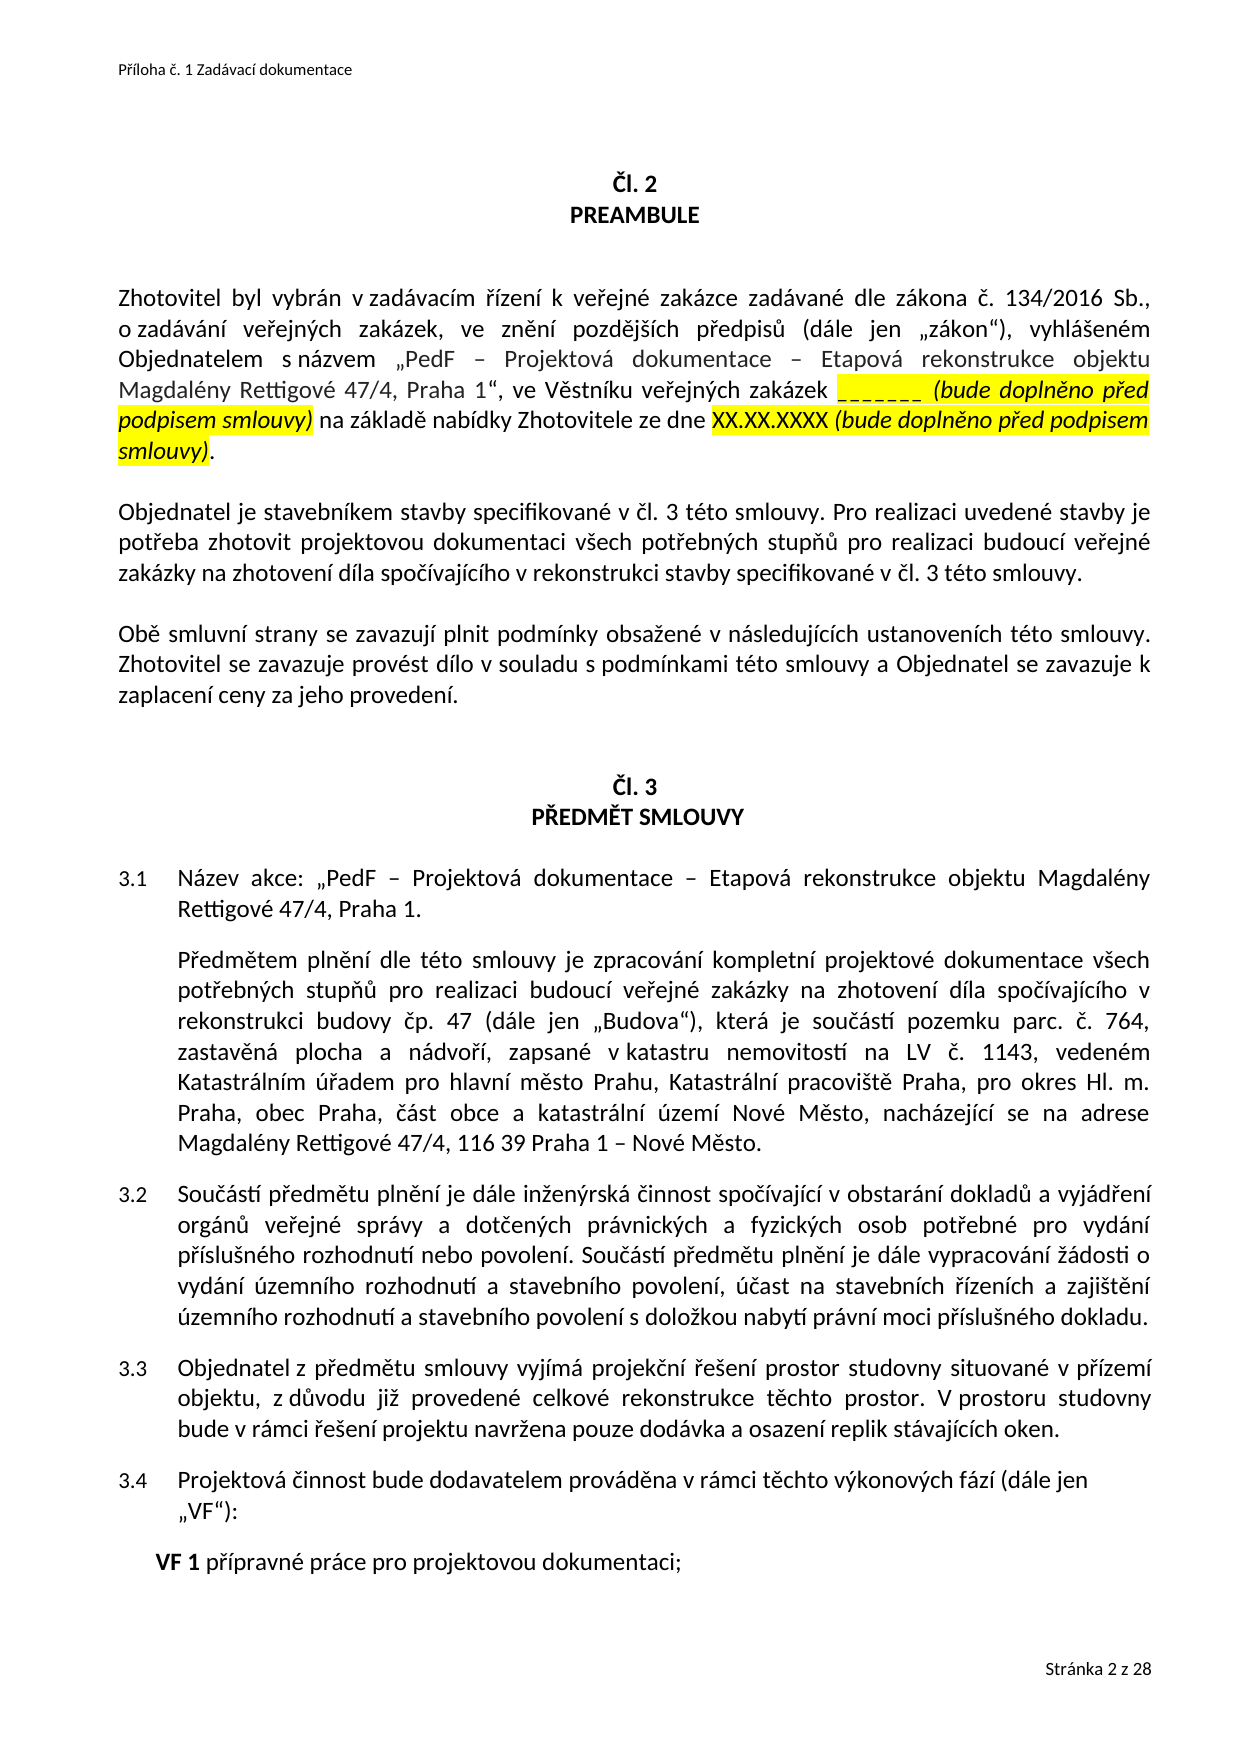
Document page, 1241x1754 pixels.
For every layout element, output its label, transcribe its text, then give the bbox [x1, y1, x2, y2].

list Objednatel z předmětu smlouvy vyjímá projekční řešení prostor studovny situované v přízemí objektu, z důvodu již provedené celkové rekonstrukce těchto prostor. V prostoru studovny bude v rámci řešení projektu navržena pouze dodávka a osazení replik stávajících oken. [118, 1352, 1152, 1444]
text Čl. 2 PREAMBULE [118, 168, 1152, 229]
text Zhotovitel byl vybrán v zadávacím řízení k veřejné zakázce zadávané dle zákona č. 134/2016 Sb., o zadávání veřejných zakázek, ve znění pozdějších předpisů (dále jen „zákon“), vyhlášeném Objednatelem s názvem „PedF – Projektová dokumentace – Etapová rekonstrukce objektu Magdalény Rettigové 47/4, Praha 1“, ve Věstníku veřejných zakázek _______ (bude doplněno před podpisem smlouvy) na základě nabídky Zhotovitele ze dne XX.XX.XXXX (bude doplněno před podpisem smlouvy). [118, 282, 1152, 374]
text Zhotovitel byl vybrán v zadávacím řízení k veřejné zakázce zadávané dle zákona č. 134/2016 Sb., o zadávání veřejných zakázek, ve znění pozdějších předpisů (dále jen „zákon“), vyhlášeném Objednatelem s názvem „PedF – Projektová dokumentace – Etapová rekonstrukce objektu Magdalény Rettigové 47/4, Praha 1“, ve Věstníku veřejných zakázek _______ (bude doplněno před podpisem smlouvy) na základě nabídky Zhotovitele ze dne XX.XX.XXXX (bude doplněno před podpisem smlouvy). [118, 374, 1152, 466]
text Obě smluvní strany se zavazují plnit podmínky obsažené v následujících ustanoveních této smlouvy. Zhotovitel se zavazuje provést dílo v souladu s podmínkami této smlouvy a Objednatel se zavazuje k zaplacení ceny za jeho provedení. [118, 618, 1152, 710]
text Objednatel je stavebníkem stavby specifikované v čl. 3 této smlouvy. Pro realizaci uvedené stavby je potřeba zhotovit projektovou dokumentaci všech potřebných stupňů pro realizaci budoucí veřejné zakázky na zhotovení díla spočívajícího v rekonstrukci stavby specifikované v čl. 3 této smlouvy. [118, 496, 1152, 588]
list Projektová činnost bude dodavatelem prováděna v rámci těchto výkonových fází (dále jen „VF“): [118, 1464, 1152, 1526]
text Předmětem plnění dle této smlouvy je zpracování kompletní projektové dokumentace všech potřebných stupňů pro realizaci budoucí veřejné zakázky na zhotovení díla spočívajícího v rekonstrukci budovy čp. 47 (dále jen „Budova“), která je součástí pozemku parc. č. 764, zastavěná plocha a nádvoří, zapsané v katastru nemovitostí na LV č. 1143, vedeném Katastrálním úřadem pro hlavní město Prahu, Katastrální pracoviště Praha, pro okres Hl. m. Praha, obec Praha, část obce a katastrální území Nové Město, nacházející se na adrese Magdalény Rettigové 47/4, 116 39 Praha 1 – Nové Město. [177, 944, 1152, 1158]
list Součástí předmětu plnění je dále inženýrská činnost spočívající v obstarání dokladů a vyjádření orgánů veřejné správy a dotčených právnických a fyzických osob potřebné pro vydání příslušného rozhodnutí nebo povolení. Součástí předmětu plnění je dále vypracování žádosti o vydání územního rozhodnutí a stavebního povolení, účast na stavebních řízeních a zajištění územního rozhodnutí a stavebního povolení s doložkou nabytí právní moci příslušného dokladu. [118, 1179, 1152, 1331]
text PŘEDMĚT SMLOUVY [118, 801, 1152, 832]
text Čl. 3 [118, 771, 1152, 801]
list Název akce: „PedF – Projektová dokumentace – Etapová rekonstrukce objektu Magdalény Rettigové 47/4, Praha 1. [118, 862, 1152, 923]
text VF 1 přípravné práce pro projektovou dokumentaci; [155, 1546, 1152, 1577]
